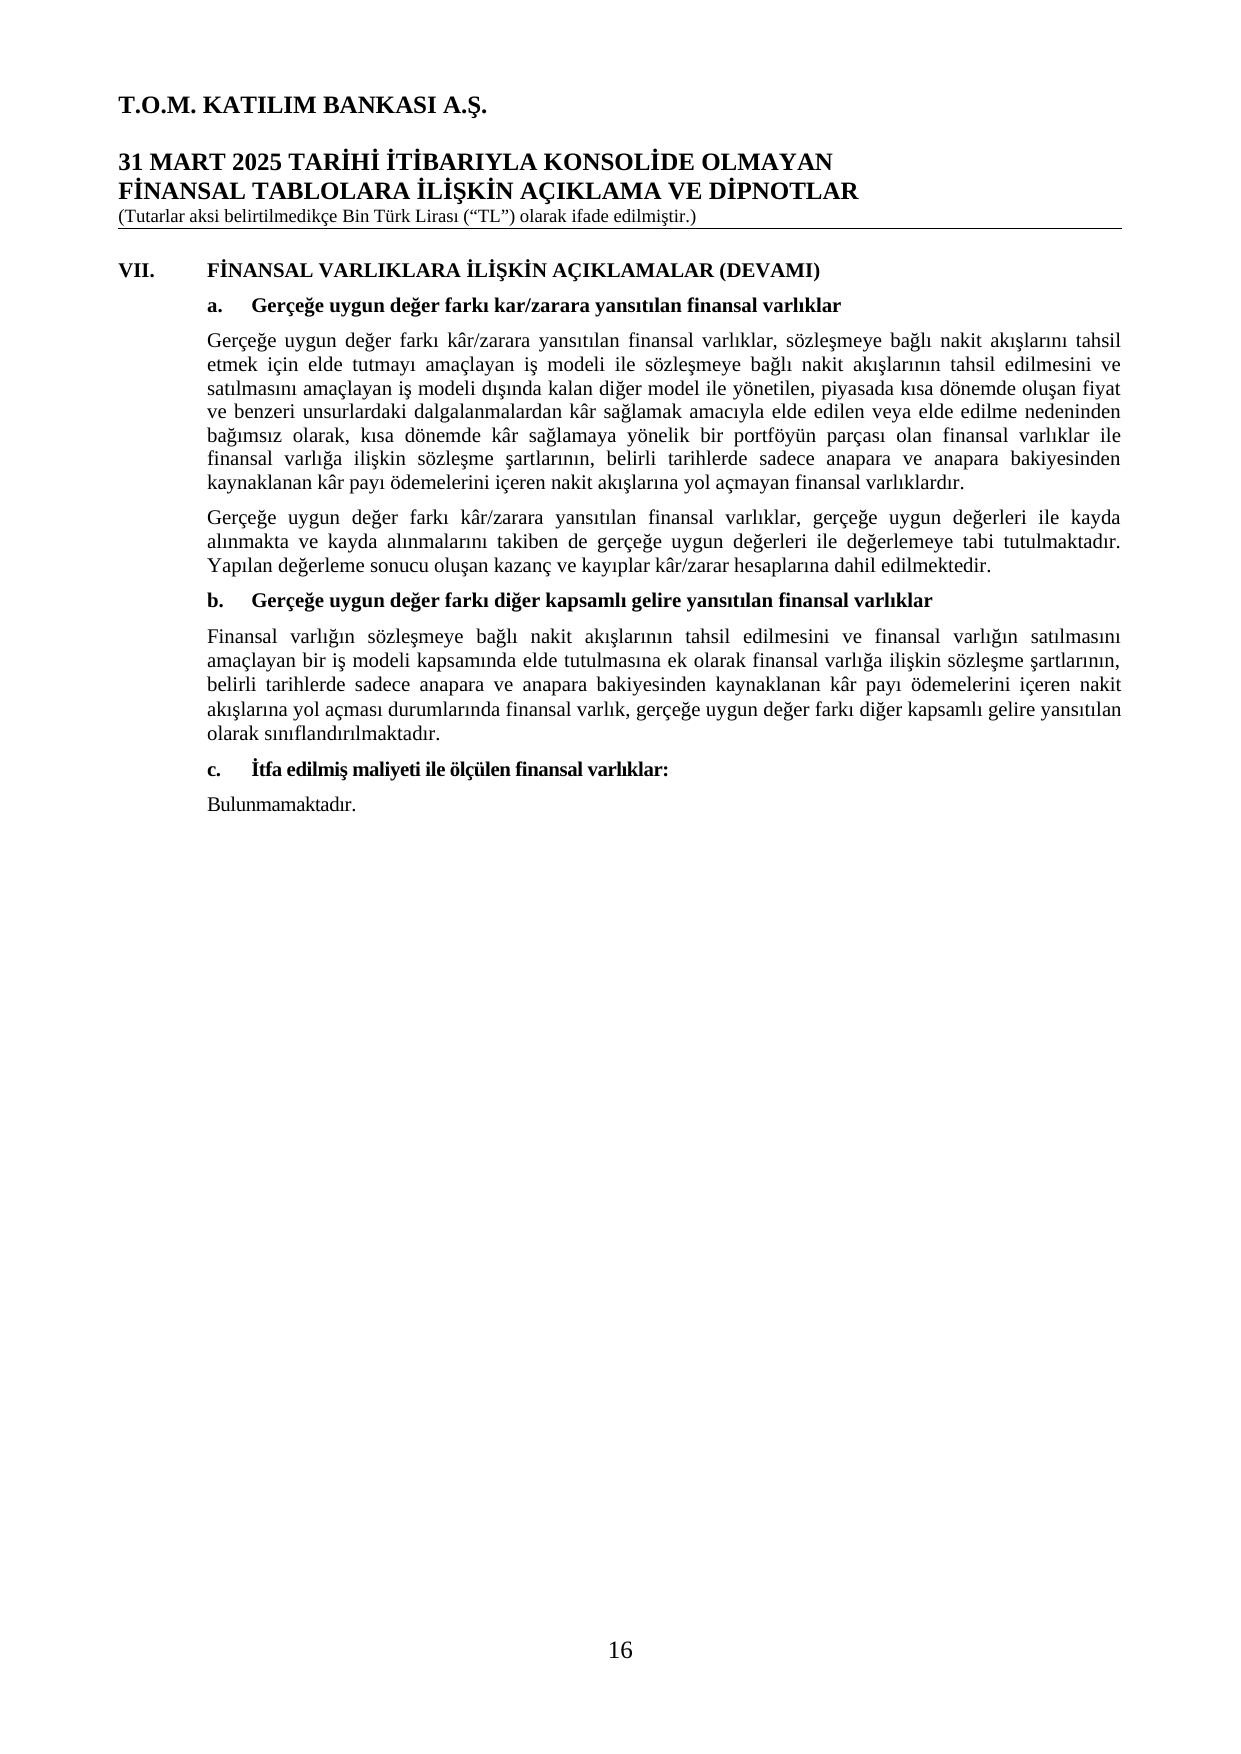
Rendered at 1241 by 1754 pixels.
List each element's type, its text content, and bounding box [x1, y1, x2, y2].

text Bulunmamaktadır. [207, 793, 1122, 816]
text VII. FİNANSAL VARLIKLARA İLİŞKİN AÇIKLAMALAR (DEVAMI) [118, 258, 1122, 282]
text Gerçeğe uygun değer farkı kâr/zarara yansıtılan finansal varlıklar, gerçeğe uygun değerleri ile kayda alınmakta ve kayda alınmalarını takiben de gerçeğe uygun değerleri ile değerlemeye tabi tutulmaktadır. Yapılan değerleme sonucu oluşan kazanç ve kayıplar kâr/zarar hesaplarına dahil edilmektedir. [207, 506, 1122, 577]
text c. İtfa edilmiş maliyeti ile ölçülen finansal varlıklar: [207, 757, 1122, 781]
list b. Gerçeğe uygun değer farkı diğer kapsamlı gelire yansıtılan finansal varlıklar [207, 588, 1122, 612]
list a. Gerçeğe uygun değer farkı kar/zarara yansıtılan finansal varlıklar [207, 293, 1122, 317]
text Gerçeğe uygun değer farkı kâr/zarara yansıtılan finansal varlıklar, sözleşmeye bağlı nakit akışlarını tahsil etmek için elde tutmayı amaçlayan iş modeli ile sözleşmeye bağlı nakit akışlarının tahsil edilmesini ve satılmasını amaçlayan iş modeli dışında kalan diğer model ile yönetilen, piyasada kısa dönemde oluşan fiyat ve benzeri unsurlardaki dalgalanmalardan kâr sağlamak amacıyla elde edilen veya elde edilme nedeninden bağımsız olarak, kısa dönemde kâr sağlamaya yönelik bir portföyün parçası olan finansal varlıklar ile finansal varlığa ilişkin sözleşme şartlarının, belirli tarihlerde sadece anapara ve anapara bakiyesinden kaynaklanan kâr payı ödemelerini içeren nakit akışlarına yol açmayan finansal varlıklardır. [207, 329, 1122, 494]
text Finansal varlığın sözleşmeye bağlı nakit akışlarının tahsil edilmesini ve finansal varlığın satılmasını amaçlayan bir iş modeli kapsamında elde tutulmasına ek olarak finansal varlığa ilişkin sözleşme şartlarının, belirli tarihlerde sadece anapara ve anapara bakiyesinden kaynaklanan kâr payı ödemelerini içeren nakit akışlarına yol açması durumlarında finansal varlık, gerçeğe uygun değer farkı diğer kapsamlı gelire yansıtılan olarak sınıflandırılmaktadır. [207, 624, 1122, 744]
